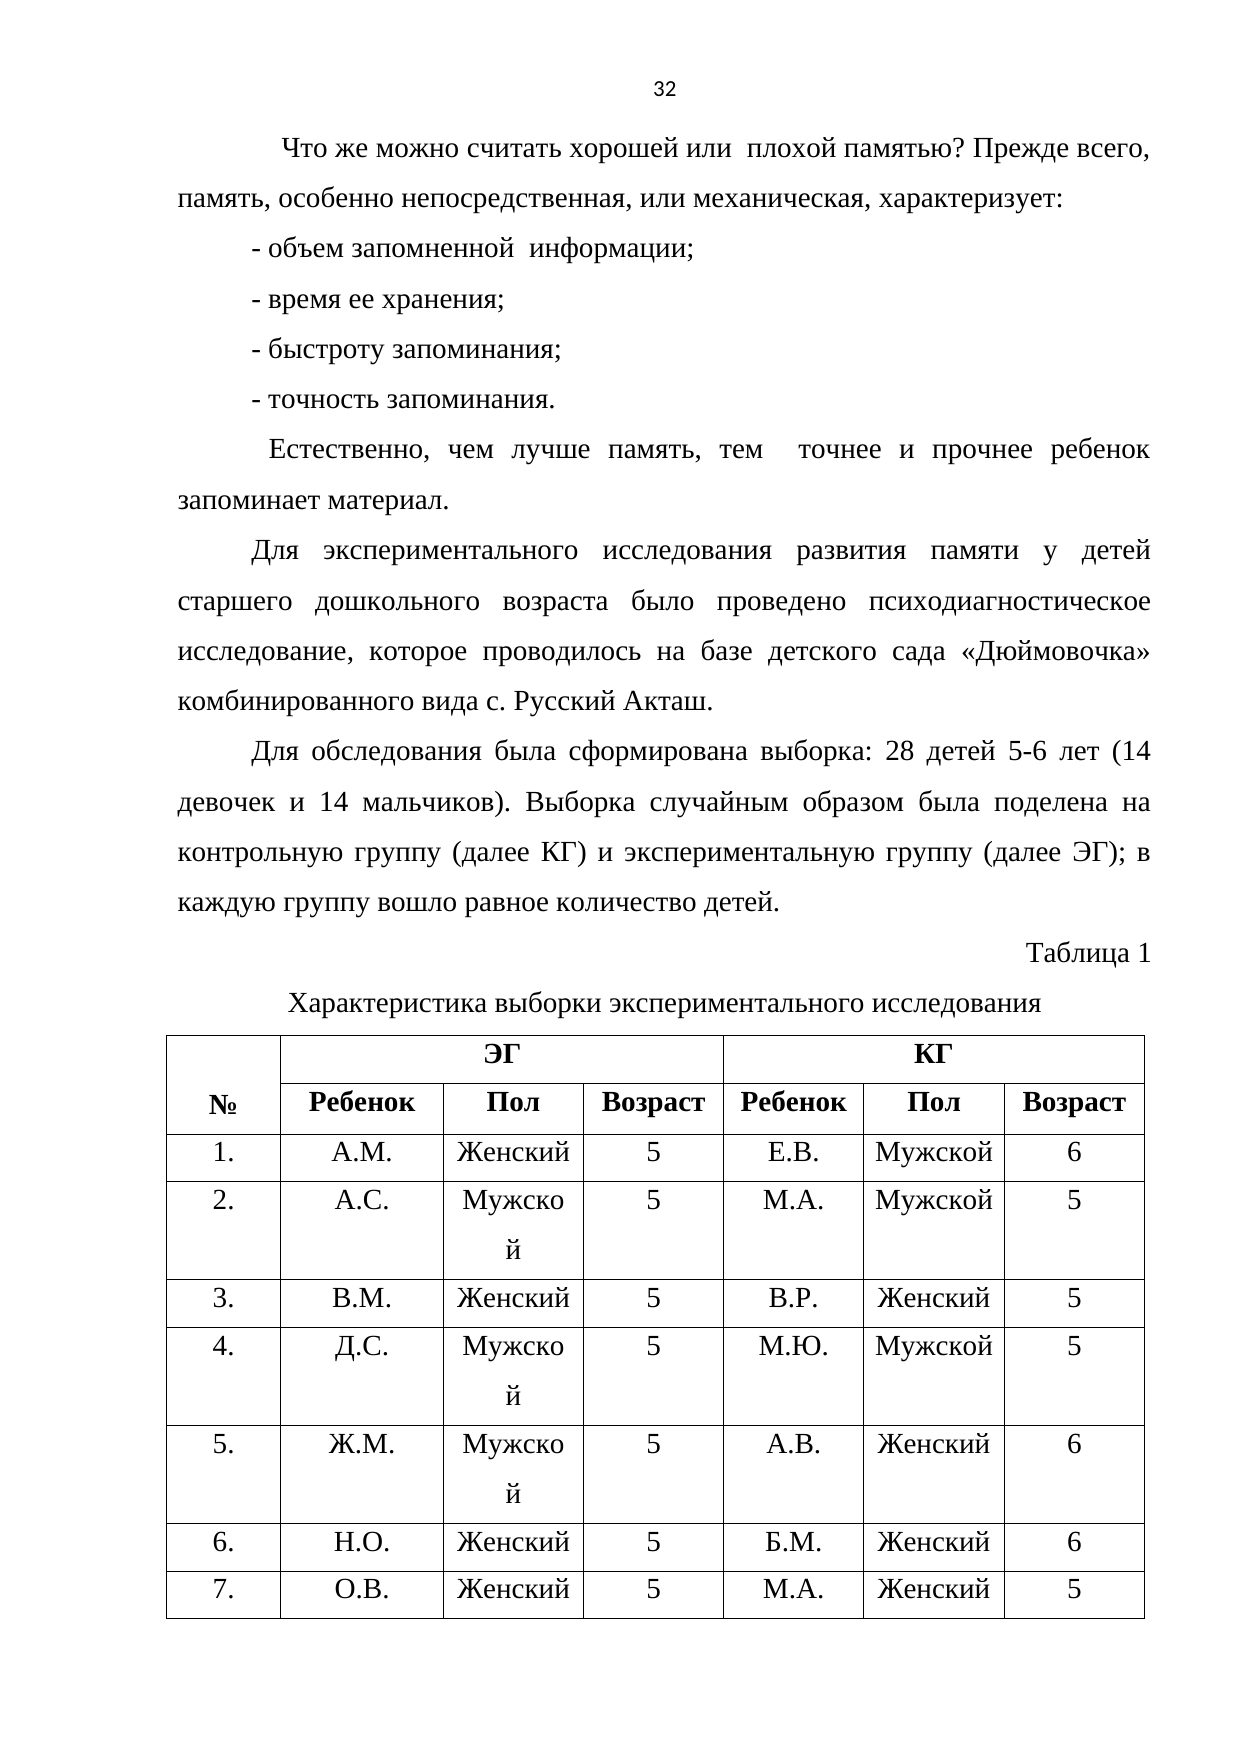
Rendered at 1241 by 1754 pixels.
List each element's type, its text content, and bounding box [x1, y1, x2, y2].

text - объем запомненной информации; [177, 230, 1152, 264]
table_cell Н.О. [281, 1524, 443, 1571]
table_cell А.В. [724, 1426, 863, 1523]
table_cell Д.С. [281, 1328, 443, 1425]
text - время ее хранения; [177, 281, 1152, 314]
table_cell В.Р. [724, 1280, 863, 1327]
table_cell А.С. [281, 1182, 443, 1279]
text - точность запоминания. [177, 381, 1152, 415]
table_cell 5 [584, 1328, 723, 1425]
table_cell 5 [584, 1182, 723, 1279]
table_cell 2. [167, 1182, 280, 1279]
table_cell Возраст [584, 1084, 723, 1133]
table_cell Ребенок [724, 1084, 863, 1133]
table_header № [167, 1036, 280, 1133]
text Что же можно считать хорошей или плохой памятью? Прежде всего, память, особенно непосредственная, или механическая, характеризует: [177, 130, 1152, 214]
table_cell 6. [167, 1524, 280, 1571]
table_cell Мужской [444, 1182, 583, 1279]
table_cell 5 [584, 1280, 723, 1327]
table_cell 5 [1005, 1280, 1144, 1327]
table_cell Б.М. [724, 1524, 863, 1571]
text Таблица 1 [177, 935, 1152, 968]
table_cell 5 [1005, 1328, 1144, 1425]
table_cell Женский [864, 1524, 1004, 1571]
table_header ЭГ [281, 1036, 723, 1083]
table_cell 6 [1005, 1135, 1144, 1181]
table_cell Мужской [864, 1182, 1004, 1279]
text Естественно, чем лучше память, тем точнее и прочнее ребенок запоминает материал. [177, 432, 1152, 516]
table_cell Мужской [864, 1135, 1004, 1181]
table_cell 5 [584, 1524, 723, 1571]
table_cell Мужской [444, 1328, 583, 1425]
table_cell Пол [864, 1084, 1004, 1133]
text - быстроту запоминания; [177, 331, 1152, 364]
table_cell Женский [444, 1572, 583, 1618]
table_cell 5 [1005, 1572, 1144, 1618]
table_cell Е.В. [724, 1135, 863, 1181]
table_cell Женский [444, 1135, 583, 1181]
table_cell Ребенок [281, 1084, 443, 1133]
table_cell В.М. [281, 1280, 443, 1327]
table_cell 5 [584, 1426, 723, 1523]
table_cell Возраст [1005, 1084, 1144, 1133]
table_cell Мужской [444, 1426, 583, 1523]
table_cell 3. [167, 1280, 280, 1327]
table_cell А.М. [281, 1135, 443, 1181]
text Для обследования была сформирована выборка: 28 детей 5-6 лет (14 девочек и 14 мальчиков). Выборка случайным образом была поделена на контрольную группу (далее КГ) и экспериментальную группу (далее ЭГ); в каждую группу вошло равное количество детей. [177, 733, 1152, 918]
table_cell Пол [444, 1084, 583, 1133]
table_cell 1. [167, 1135, 280, 1181]
table_cell М.Ю. [724, 1328, 863, 1425]
table_cell М.А. [724, 1182, 863, 1279]
table_cell 5. [167, 1426, 280, 1523]
table_cell Мужской [864, 1328, 1004, 1425]
table_cell Женский [444, 1524, 583, 1571]
table_header КГ [724, 1036, 1144, 1083]
table_cell 7. [167, 1572, 280, 1618]
table_cell 6 [1005, 1524, 1144, 1571]
table_cell О.В. [281, 1572, 443, 1618]
text Для экспериментального исследования развития памяти у детей старшего дошкольного возраста было проведено психодиагностическое исследование, которое проводилось на базе детского сада «Дюймовочка» комбинированного вида с. Русский Акташ. [177, 532, 1152, 717]
table_cell 6 [1005, 1426, 1144, 1523]
table_cell 5 [1005, 1182, 1144, 1279]
table_cell Женский [444, 1280, 583, 1327]
table_cell 5 [584, 1135, 723, 1181]
text Характеристика выборки экспериментального исследования [177, 985, 1152, 1019]
table_cell 4. [167, 1328, 280, 1425]
table_cell 5 [584, 1572, 723, 1618]
table_cell Женский [864, 1426, 1004, 1523]
table_cell Женский [864, 1572, 1004, 1618]
table_cell Ж.М. [281, 1426, 443, 1523]
table_cell Женский [864, 1280, 1004, 1327]
table_cell М.А. [724, 1572, 863, 1618]
